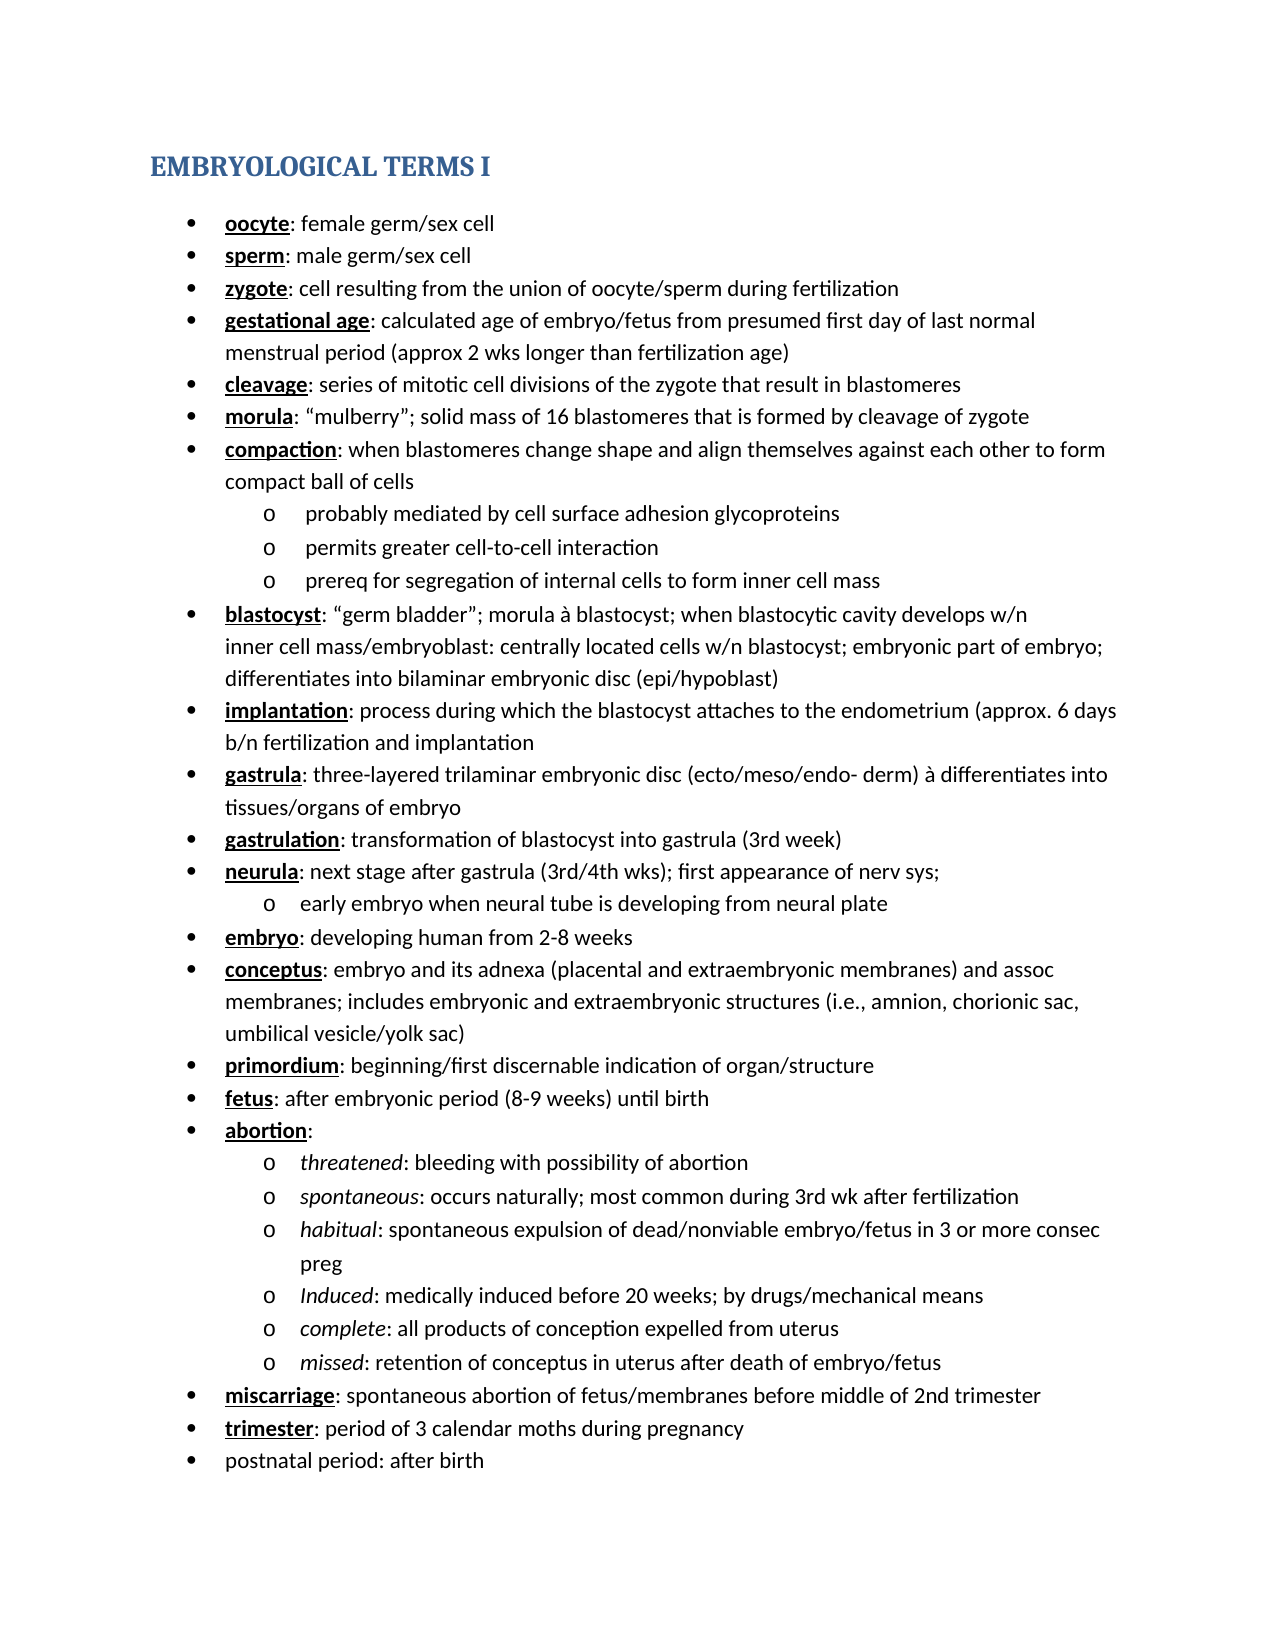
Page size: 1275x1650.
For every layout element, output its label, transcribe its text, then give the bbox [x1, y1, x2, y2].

list cleavage: series of mitotic cell divisions of the zygote that result in blastomeres [187, 370, 1125, 398]
list zygote: cell resulting from the union of oocyte/sperm during fertilization [187, 274, 1125, 302]
list miscarriage: spontaneous abortion of fetus/membranes before middle of 2nd trimester [187, 1381, 1125, 1409]
list threatened: bleeding with possibility of abortion [262, 1148, 1125, 1177]
list conceptus: embryo and its adnexa (placental and extraembryonic membranes) and assoc membranes; includes embryonic and extraembryonic structures (i.e., amnion, chorionic sac, umbilical vesicle/yolk sac) [187, 955, 1125, 1047]
list early embryo when neural tube is developing from neural plate [262, 889, 1125, 918]
list compaction: when blastomeres change shape and align themselves against each other to form compact ball of cells [187, 435, 1125, 495]
list oocyte: female germ/sex cell [187, 209, 1125, 237]
list habitual: spontaneous expulsion of dead/nonviable embryo/fetus in 3 or more consec preg [262, 1215, 1125, 1277]
list gastrulation: transformation of blastocyst into gastrula (3rd week) [187, 825, 1125, 853]
list blastocyst: “germ bladder”; morula à blastocyst; when blastocytic cavity develops w/n inner cell mass/embryoblast: centrally located cells w/n blastocyst; embryonic part of embryo; differentiates into bilaminar embryonic disc (epi/hypoblast) [187, 600, 1125, 692]
list missed: retention of conceptus in uterus after death of embryo/fetus [262, 1348, 1125, 1377]
list primordium: beginning/first discernable indication of organ/structure [187, 1052, 1125, 1080]
list spontaneous: occurs naturally; most common during 3rd wk after fertilization [262, 1182, 1125, 1211]
list gastrula: three-layered trilaminar embryonic disc (ecto/meso/endo- derm) à differentiates into tissues/organs of embryo [187, 761, 1125, 821]
list neurula: next stage after gastrula (3rd/4th wks); first appearance of nerv sys; [187, 857, 1125, 885]
list postnatal period: after birth [187, 1446, 1125, 1474]
list sperm: male germ/sex cell [187, 242, 1125, 269]
list trimester: period of 3 calendar moths during pregnancy [187, 1414, 1125, 1442]
list gestational age: calculated age of embryo/fetus from presumed first day of last normal menstrual period (approx 2 wks longer than fertilization age) [187, 306, 1125, 366]
list embryo: developing human from 2-8 weeks [187, 923, 1125, 951]
list complete: all products of conception expelled from uterus [262, 1314, 1125, 1343]
text EMBRYOLOGICAL TERMS I [150, 150, 1125, 183]
list prereq for segregation of internal cells to form inner cell mass [262, 566, 1125, 595]
list permits greater cell-to-cell interaction [262, 533, 1125, 562]
list fetus: after embryonic period (8-9 weeks) until birth [187, 1084, 1125, 1112]
list Induced: medically induced before 20 weeks; by drugs/mechanical means [262, 1281, 1125, 1310]
list implantation: process during which the blastocyst attaches to the endometrium (approx. 6 days b/n fertilization and implantation [187, 696, 1125, 756]
list morula: “mulberry”; solid mass of 16 blastomeres that is formed by cleavage of zygote [187, 402, 1125, 431]
list probably mediated by cell surface adhesion glycoproteins [262, 499, 1125, 528]
list abortion: [187, 1116, 1125, 1144]
